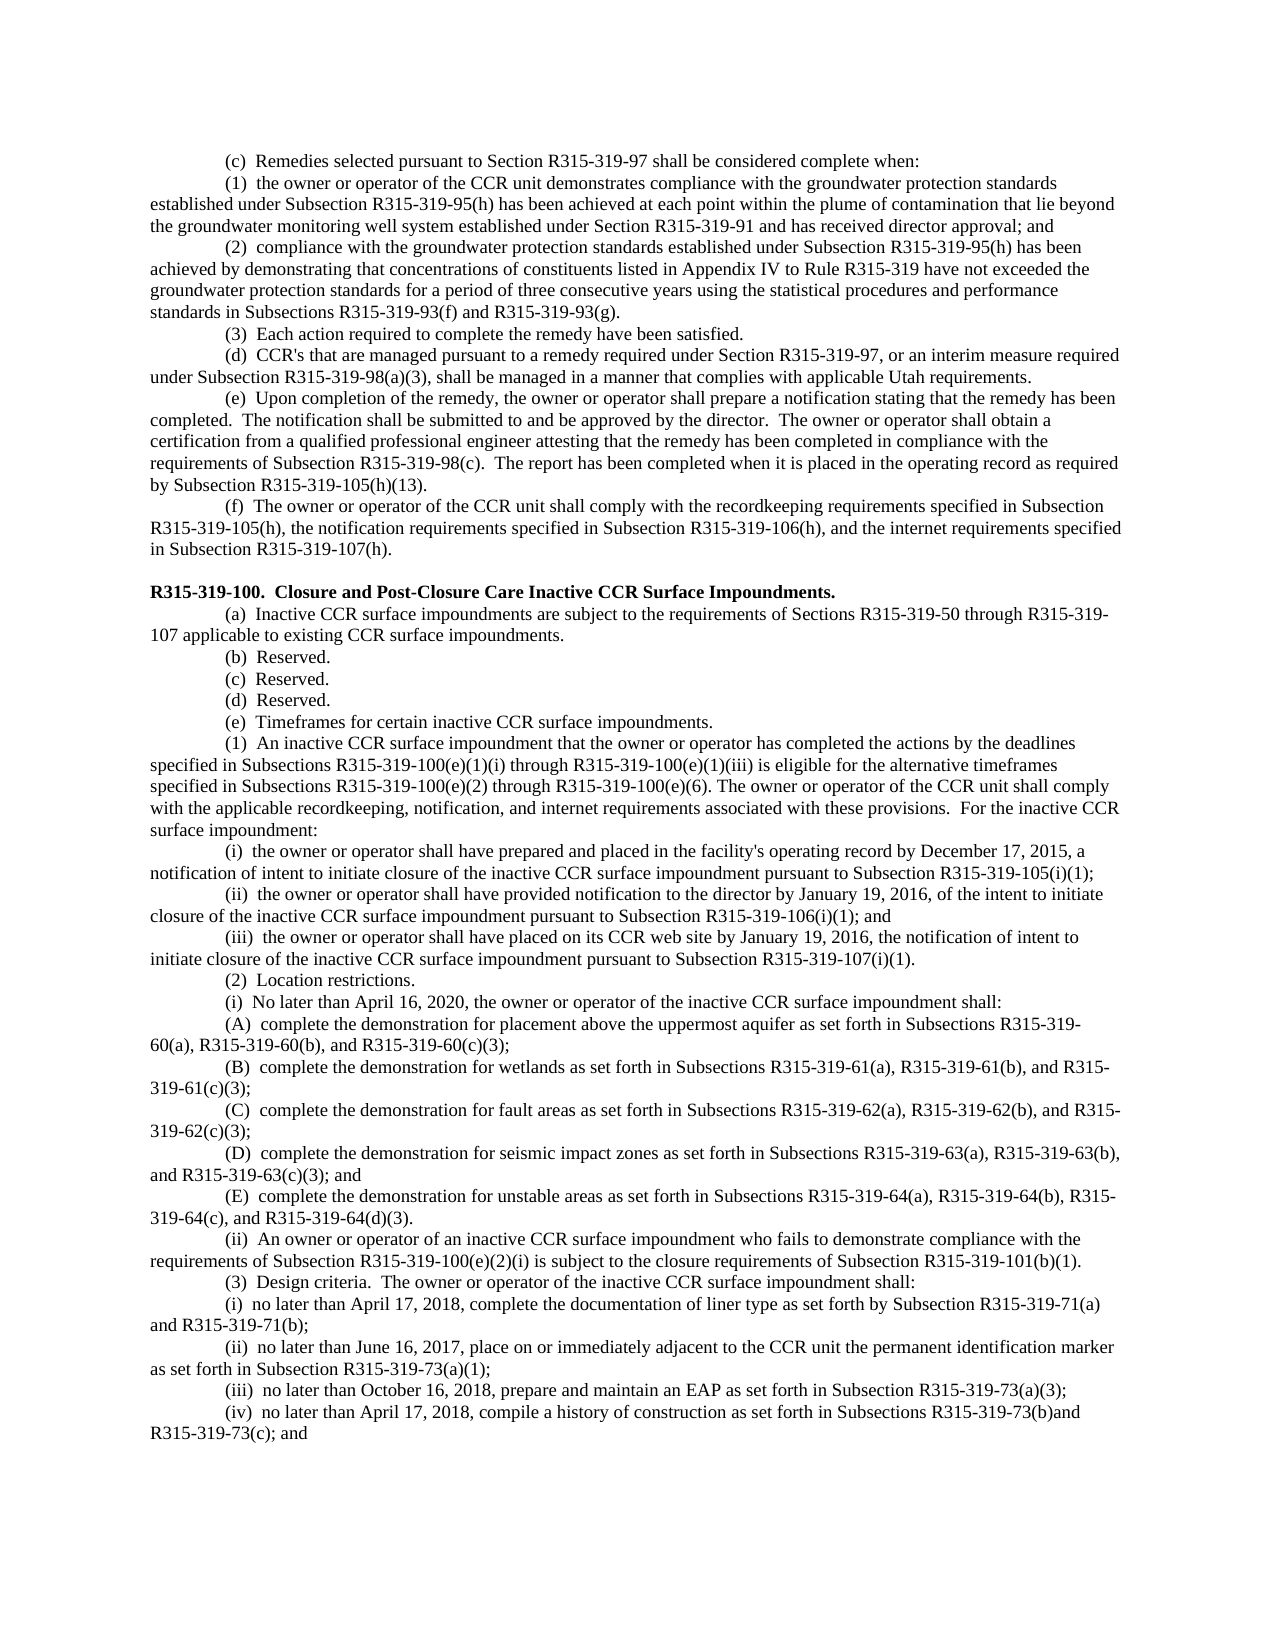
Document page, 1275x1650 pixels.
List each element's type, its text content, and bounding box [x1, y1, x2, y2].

text (1) the owner or operator of the CCR unit demonstrates compliance with the groundwater protection standards established under Subsection R315-319-95(h) has been achieved at each point within the plume of contamination that lie beyond the groundwater monitoring well system established under Section R315-319-91 and has received director approval; and [150, 172, 1125, 236]
text (iii) the owner or operator shall have placed on its CCR web site by January 19, 2016, the notification of intent to initiate closure of the inactive CCR surface impoundment pursuant to Subsection R315-319-107(i)(1). [150, 926, 1125, 969]
text (ii) no later than June 16, 2017, place on or immediately adjacent to the CCR unit the permanent identification marker as set forth in Subsection R315-319-73(a)(1); [150, 1336, 1125, 1379]
text (a) Inactive CCR surface impoundments are subject to the requirements of Sections R315-319-50 through R315-319-107 applicable to existing CCR surface impoundments. [150, 603, 1125, 646]
text (b) Reserved. [150, 646, 1125, 667]
text (A) complete the demonstration for placement above the uppermost aquifer as set forth in Subsections R315-319-60(a), R315-319-60(b), and R315-319-60(c)(3); [150, 1012, 1125, 1056]
text (C) complete the demonstration for fault areas as set forth in Subsections R315-319-62(a), R315-319-62(b), and R315-319-62(c)(3); [150, 1099, 1125, 1142]
text (i) No later than April 16, 2020, the owner or operator of the inactive CCR surface impoundment shall: [150, 991, 1125, 1012]
text (f) The owner or operator of the CCR unit shall comply with the recordkeeping requirements specified in Subsection R315-319-105(h), the notification requirements specified in Subsection R315-319-106(h), and the internet requirements specified in Subsection R315-319-107(h). [150, 495, 1125, 560]
text (E) complete the demonstration for unstable areas as set forth in Subsections R315-319-64(a), R315-319-64(b), R315-319-64(c), and R315-319-64(d)(3). [150, 1185, 1125, 1228]
text (3) Design criteria. The owner or operator of the inactive CCR surface impoundment shall: [150, 1271, 1125, 1293]
text (iii) no later than October 16, 2018, prepare and maintain an EAP as set forth in Subsection R315-319-73(a)(3); [150, 1379, 1125, 1401]
text (d) CCR's that are managed pursuant to a remedy required under Section R315-319-97, or an interim measure required under Subsection R315-319-98(a)(3), shall be managed in a manner that complies with applicable Utah requirements. [150, 344, 1125, 387]
text (i) no later than April 17, 2018, complete the documentation of liner type as set forth by Subsection R315-319-71(a) and R315-319-71(b); [150, 1293, 1125, 1336]
text R315-319-100. Closure and Post-Closure Care Inactive CCR Surface Impoundments. [150, 581, 1125, 603]
text (d) Reserved. [150, 689, 1125, 711]
text (1) An inactive CCR surface impoundment that the owner or operator has completed the actions by the deadlines specified in Subsections R315-319-100(e)(1)(i) through R315-319-100(e)(1)(iii) is eligible for the alternative timeframes specified in Subsections R315-319-100(e)(2) through R315-319-100(e)(6). The owner or operator of the CCR unit shall comply with the applicable recordkeeping, notification, and internet requirements associated with these provisions. For the inactive CCR surface impoundment: [150, 732, 1125, 840]
text (c) Reserved. [150, 667, 1125, 689]
text (c) Remedies selected pursuant to Section R315-319-97 shall be considered complete when: [150, 150, 1125, 172]
text (B) complete the demonstration for wetlands as set forth in Subsections R315-319-61(a), R315-319-61(b), and R315-319-61(c)(3); [150, 1056, 1125, 1099]
text (D) complete the demonstration for seismic impact zones as set forth in Subsections R315-319-63(a), R315-319-63(b), and R315-319-63(c)(3); and [150, 1142, 1125, 1185]
text (iv) no later than April 17, 2018, compile a history of construction as set forth in Subsections R315-319-73(b)and R315-319-73(c); and [150, 1401, 1125, 1444]
text (2) compliance with the groundwater protection standards established under Subsection R315-319-95(h) has been achieved by demonstrating that concentrations of constituents listed in Appendix IV to Rule R315-319 have not exceeded the groundwater protection standards for a period of three consecutive years using the statistical procedures and performance standards in Subsections R315-319-93(f) and R315-319-93(g). [150, 236, 1125, 322]
text (3) Each action required to complete the remedy have been satisfied. [150, 322, 1125, 344]
text (e) Upon completion of the remedy, the owner or operator shall prepare a notification stating that the remedy has been completed. The notification shall be submitted to and be approved by the director. The owner or operator shall obtain a certification from a qualified professional engineer attesting that the remedy has been completed in compliance with the requirements of Subsection R315-319-98(c). The report has been completed when it is placed in the operating record as required by Subsection R315-319-105(h)(13). [150, 387, 1125, 495]
text (2) Location restrictions. [150, 969, 1125, 991]
text (i) the owner or operator shall have prepared and placed in the facility's operating record by December 17, 2015, a notification of intent to initiate closure of the inactive CCR surface impoundment pursuant to Subsection R315-319-105(i)(1); [150, 840, 1125, 883]
text (ii) An owner or operator of an inactive CCR surface impoundment who fails to demonstrate compliance with the requirements of Subsection R315-319-100(e)(2)(i) is subject to the closure requirements of Subsection R315-319-101(b)(1). [150, 1228, 1125, 1271]
text (e) Timeframes for certain inactive CCR surface impoundments. [150, 711, 1125, 732]
text (ii) the owner or operator shall have provided notification to the director by January 19, 2016, of the intent to initiate closure of the inactive CCR surface impoundment pursuant to Subsection R315-319-106(i)(1); and [150, 883, 1125, 926]
